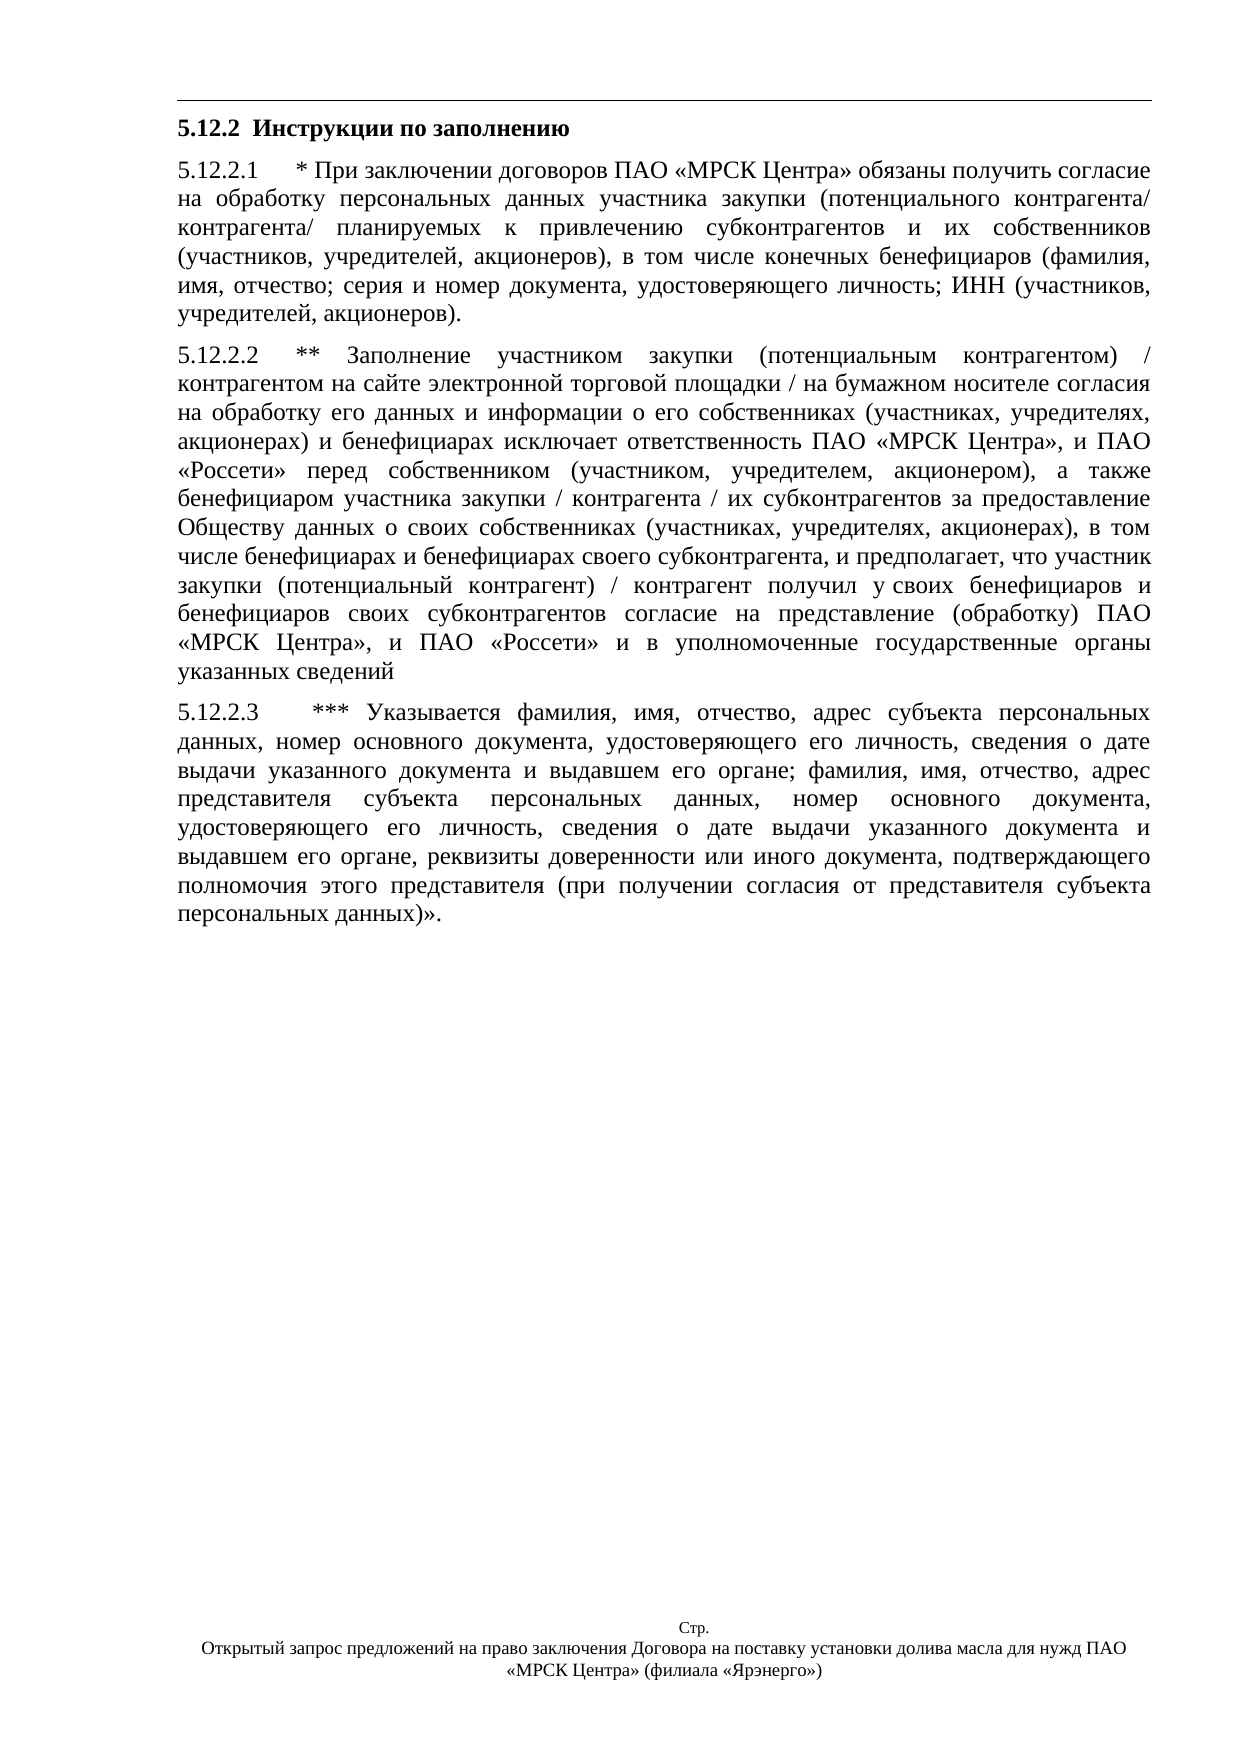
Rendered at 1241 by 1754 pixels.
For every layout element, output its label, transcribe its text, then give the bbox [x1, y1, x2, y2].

list * При заключении договоров ПАО «МРСК Центра» обязаны получить согласие на обработку персональных данных участника закупки (потенциального контрагента/ контрагента/ планируемых к привлечению субконтрагентов и их собственников (участников, учредителей, акционеров), в том числе конечных бенефициаров (фамилия, имя, отчество; серия и номер документа, удостоверяющего личность; ИНН (участников, учредителей, акционеров). [177, 155, 1152, 327]
subtitle Инструкции по заполнению [177, 113, 1152, 142]
list *** Указывается фамилия, имя, отчество, адрес субъекта персональных данных, номер основного документа, удостоверяющего его личность, сведения о дате выдачи указанного документа и выдавшем его органе; фамилия, имя, отчество, адрес представителя субъекта персональных данных, номер основного документа, удостоверяющего его личность, сведения о дате выдачи указанного документа и выдавшем его органе, реквизиты доверенности или иного документа, подтверждающего полномочия этого представителя (при получении согласия от представителя субъекта персональных данных)». [177, 697, 1152, 927]
list ** Заполнение участником закупки (потенциальным контрагентом) / контрагентом на сайте электронной торговой площадки / на бумажном носителе согласия на обработку его данных и информации о его собственниках (участниках, учредителях, акционерах) и бенефициарах исключает ответственность ПАО «МРСК Центра», и ПАО «Россети» перед собственником (участником, учредителем, акционером), а также бенефициаром участника закупки / контрагента / их субконтрагентов за предоставление Обществу данных о своих собственниках (участниках, учредителях, акционерах), в том числе бенефициарах и бенефициарах своего субконтрагента, и предполагает, что участник закупки (потенциальный контрагент) / контрагент получил у своих бенефициаров и бенефициаров своих субконтрагентов согласие на представление (обработку) ПАО «МРСК Центра», и ПАО «Россети» и в уполномоченные государственные органы указанных сведений [177, 340, 1152, 685]
